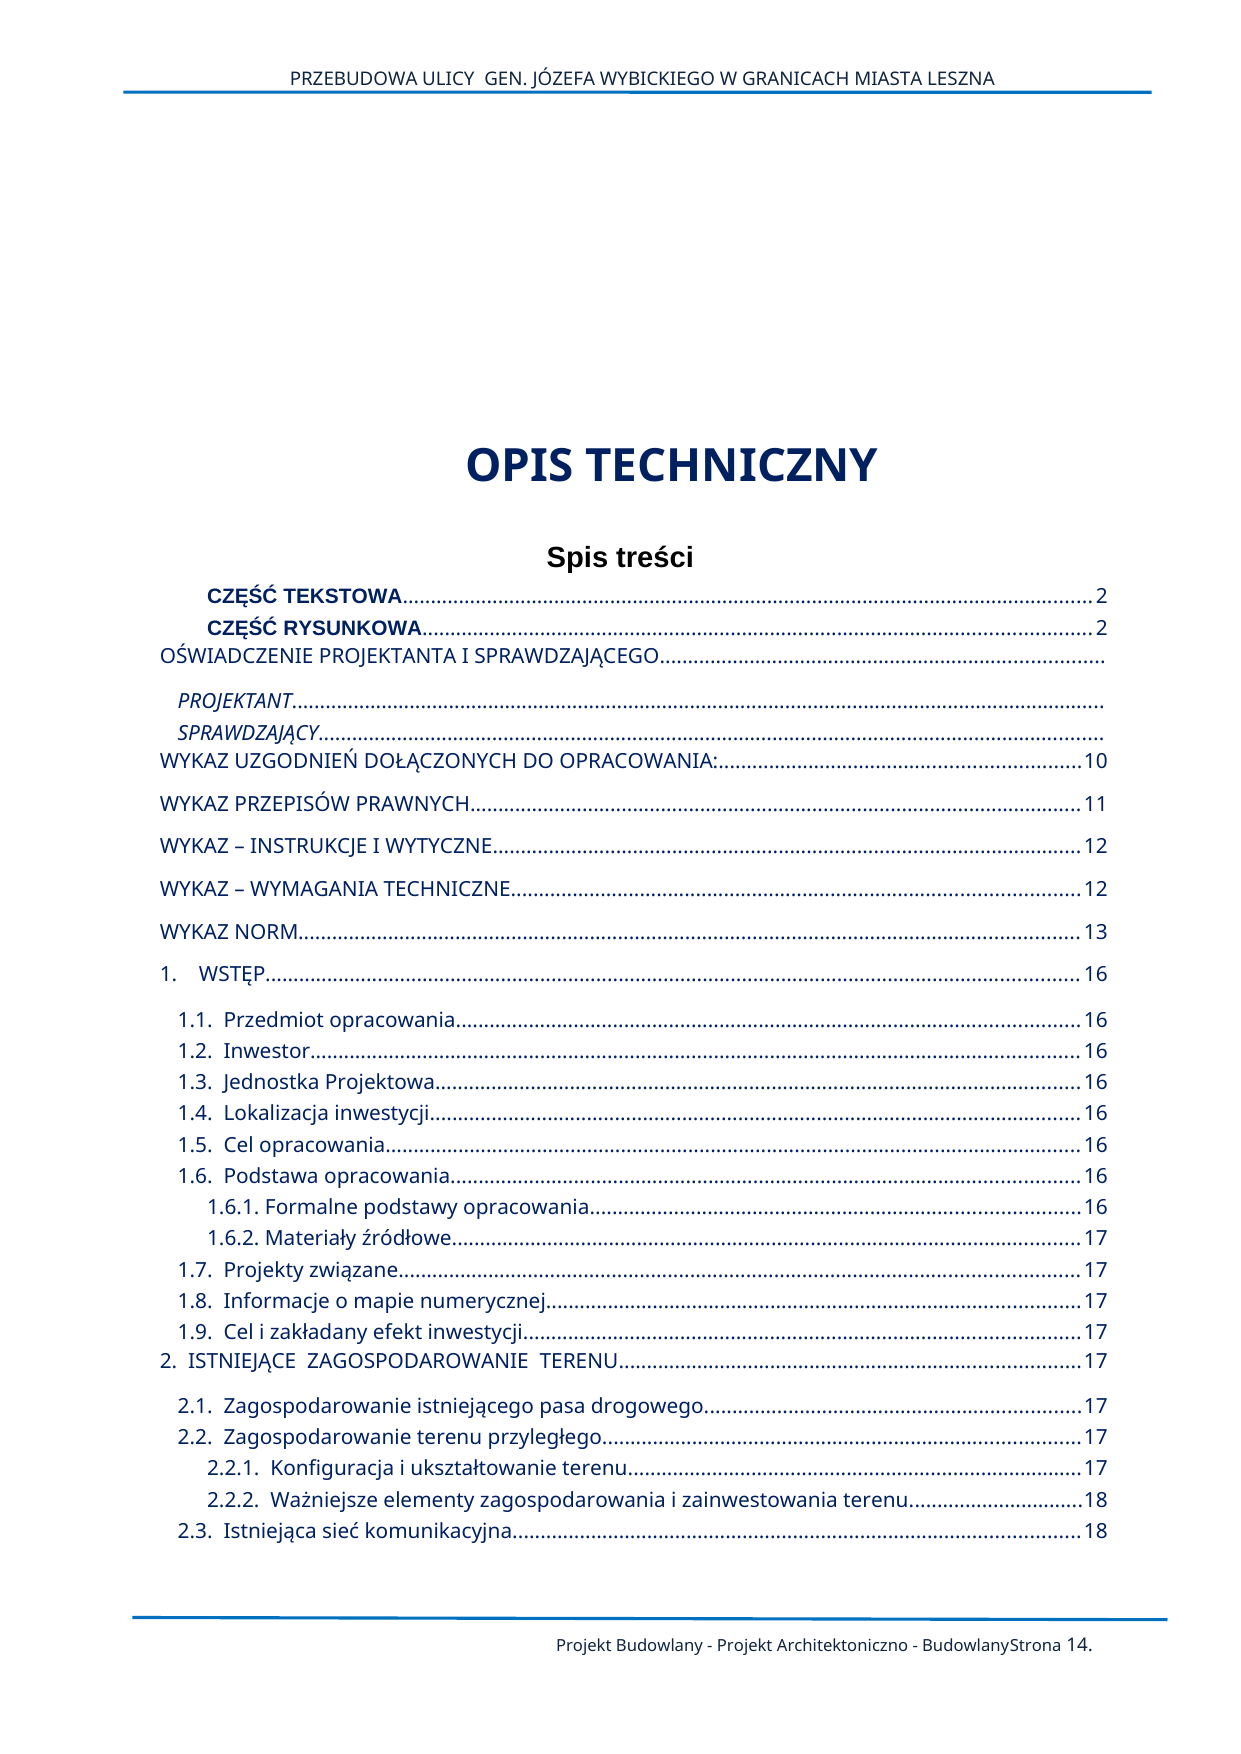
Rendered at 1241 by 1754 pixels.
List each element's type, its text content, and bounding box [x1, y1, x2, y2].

text SPRAWDZAJĄCY [177, 715, 1033, 746]
text PROJEKTANT [177, 684, 1033, 715]
text 1.6.2. Materiały źródłowe 17 [207, 1221, 1033, 1252]
text 1.1. Przedmiot opracowania. 16 [177, 1002, 1033, 1033]
text 2.2. Zagospodarowanie terenu przyległego. 17 [177, 1419, 1033, 1451]
text 1.8. Informacje o mapie numerycznej. 17 [177, 1283, 1033, 1314]
text 1.4. Lokalizacja inwestycji. 16 [177, 1096, 1033, 1127]
text CZĘŚĆ TEKSTOWA 2 [207, 579, 1033, 610]
text 1. WSTĘP 16 [159, 959, 1033, 988]
text 1.6.1. Formalne podstawy opracowania 16 [207, 1189, 1033, 1221]
text WYKAZ UZGODNIEŃ DOŁĄCZONYCH DO OPRACOWANIA: 10 [159, 746, 1033, 775]
text 2. ISTNIEJĄCE ZAGOSPODAROWANIE TERENU 17 [159, 1346, 1033, 1374]
text WYKAZ NORM 13 [159, 917, 1033, 945]
text 2.2.2. Ważniejsze elementy zagospodarowania i zainwestowania terenu. 18 [207, 1482, 1033, 1513]
text 2.3. Istniejąca sieć komunikacyjna. 18 [177, 1513, 1033, 1544]
text 1.7. Projekty związane. 17 [177, 1252, 1033, 1283]
text WYKAZ – INSTRUKCJE I WYTYCZNE 12 [159, 832, 1033, 860]
subtitle Spis treści [148, 540, 1092, 574]
text 1.9. Cel i zakładany efekt inwestycji. 17 [177, 1314, 1033, 1346]
title OPIS TECHNICZNY [177, 432, 1092, 494]
text 1.6. Podstawa opracowania. 16 [177, 1158, 1033, 1189]
text WYKAZ PRZEPISÓW PRAWNYCH 11 [159, 789, 1033, 817]
text 1.5. Cel opracowania. 16 [177, 1127, 1033, 1158]
text WYKAZ – WYMAGANIA TECHNICZNE 12 [159, 874, 1033, 903]
text CZĘŚĆ RYSUNKOWA 2 [207, 610, 1033, 641]
text 2.1. Zagospodarowanie istniejącego pasa drogowego. 17 [177, 1388, 1033, 1419]
text OŚWIADCZENIE PROJEKTANTA I SPRAWDZAJĄCEGO [159, 641, 1033, 670]
text 1.2. Inwestor. 16 [177, 1033, 1033, 1064]
text 1.3. Jednostka Projektowa. 16 [177, 1064, 1033, 1096]
text 2.2.1. Konfiguracja i ukształtowanie terenu. 17 [207, 1451, 1033, 1482]
